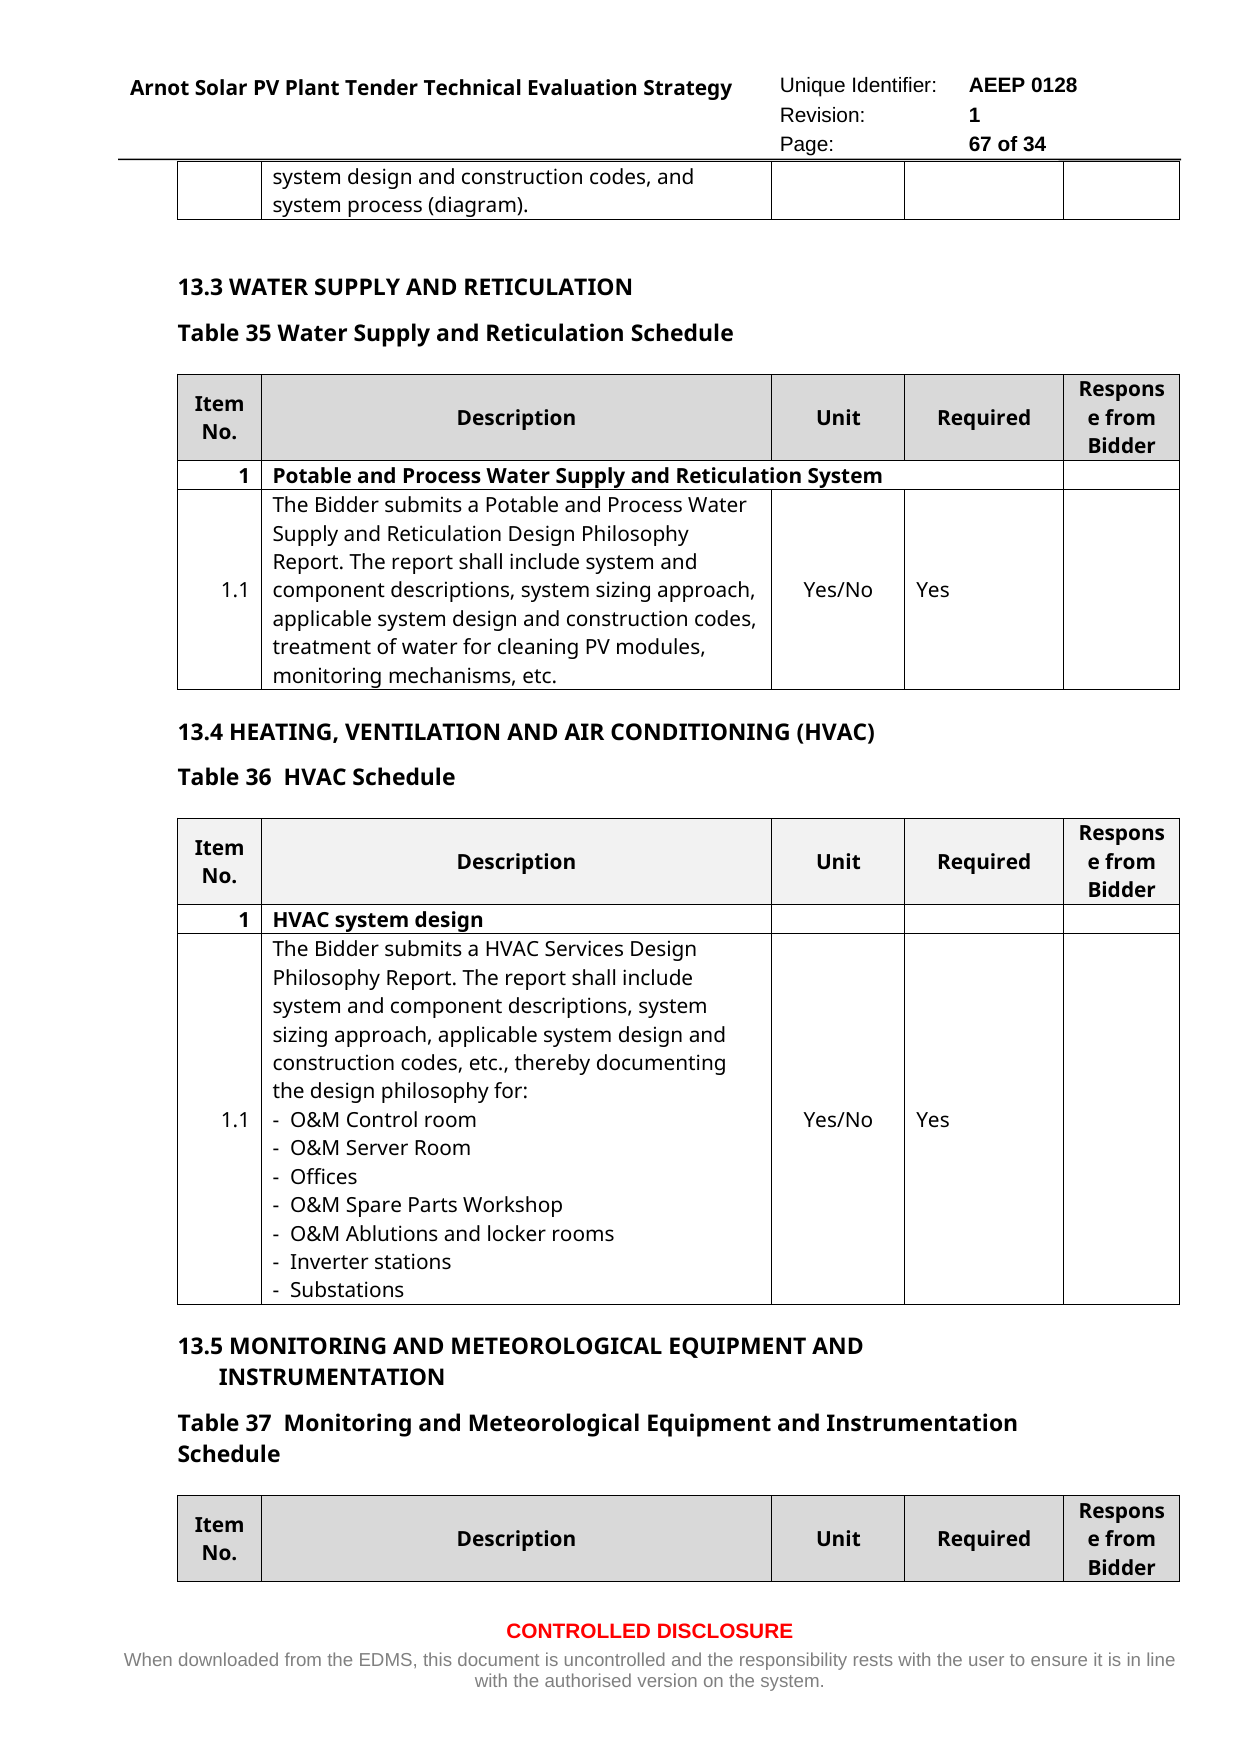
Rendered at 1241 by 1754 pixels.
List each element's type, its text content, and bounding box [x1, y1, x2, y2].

text Table 37 Monitoring and Meteorological Equipment and Instrumentation Schedule [177, 1407, 1092, 1470]
text Table 35 Water Supply and Reticulation Schedule [177, 317, 1092, 348]
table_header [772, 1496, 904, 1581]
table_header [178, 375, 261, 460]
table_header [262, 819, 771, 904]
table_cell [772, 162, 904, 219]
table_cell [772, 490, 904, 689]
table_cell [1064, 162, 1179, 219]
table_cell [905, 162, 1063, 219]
text Table 36 HVAC Schedule [177, 761, 1092, 792]
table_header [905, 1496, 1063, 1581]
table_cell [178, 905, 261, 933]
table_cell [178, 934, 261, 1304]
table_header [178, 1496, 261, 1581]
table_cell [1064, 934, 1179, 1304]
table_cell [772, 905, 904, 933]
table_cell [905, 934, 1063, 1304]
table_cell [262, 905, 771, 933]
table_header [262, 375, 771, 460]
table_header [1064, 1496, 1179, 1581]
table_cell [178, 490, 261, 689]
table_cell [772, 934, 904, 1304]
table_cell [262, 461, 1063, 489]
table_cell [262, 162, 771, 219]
subtitle WATER SUPPLY AND RETICULATION [177, 271, 1092, 303]
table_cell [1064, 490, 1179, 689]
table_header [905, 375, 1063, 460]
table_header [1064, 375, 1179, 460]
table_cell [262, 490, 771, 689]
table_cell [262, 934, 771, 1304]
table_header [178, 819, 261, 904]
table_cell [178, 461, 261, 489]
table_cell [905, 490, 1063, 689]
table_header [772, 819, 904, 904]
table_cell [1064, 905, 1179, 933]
subtitle MONITORING AND METEOROLOGICAL EQUIPMENT AND INSTRUMENTATION [177, 1330, 1092, 1393]
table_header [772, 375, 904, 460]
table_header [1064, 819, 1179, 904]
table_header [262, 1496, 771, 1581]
subtitle HEATING, VENTILATION AND AIR CONDITIONING (HVAC) [177, 715, 1092, 747]
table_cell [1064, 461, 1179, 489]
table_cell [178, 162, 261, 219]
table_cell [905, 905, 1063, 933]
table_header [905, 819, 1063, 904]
